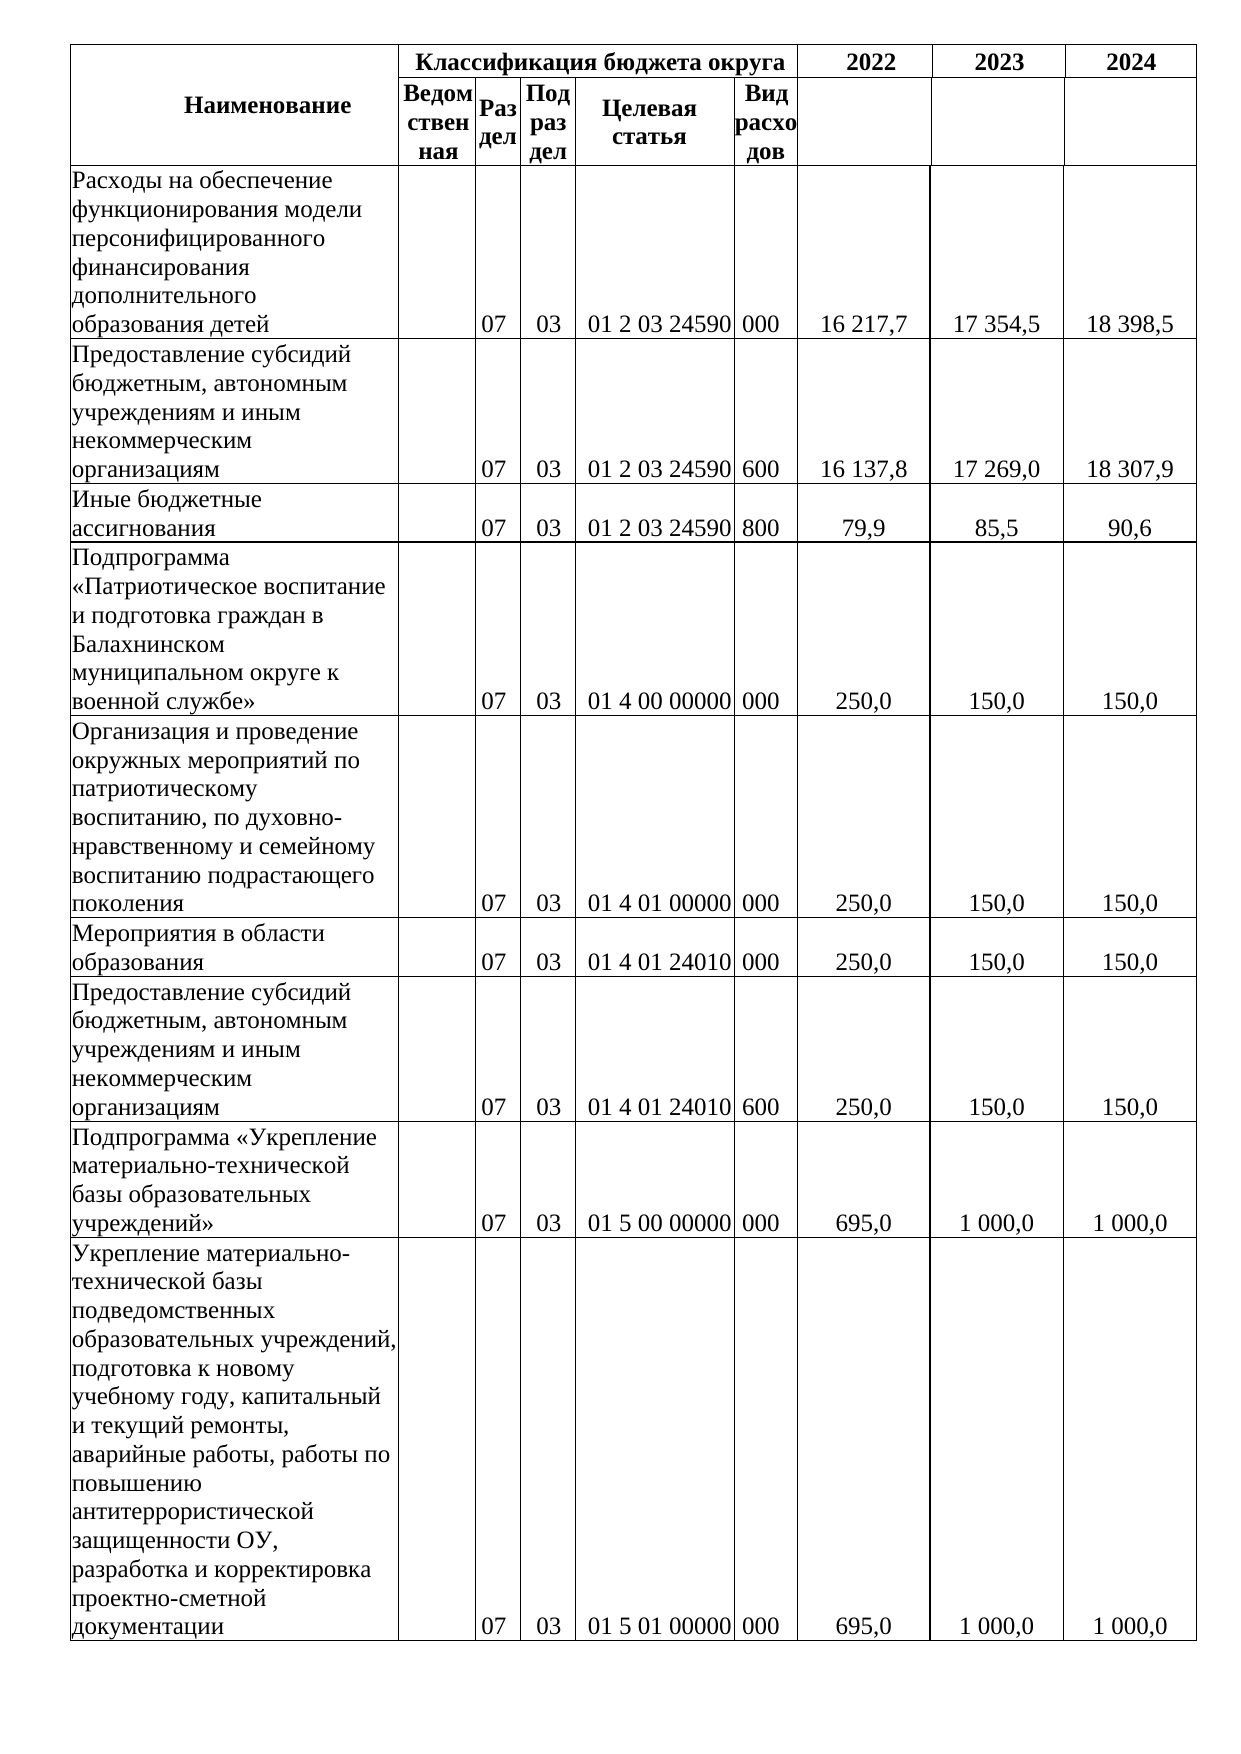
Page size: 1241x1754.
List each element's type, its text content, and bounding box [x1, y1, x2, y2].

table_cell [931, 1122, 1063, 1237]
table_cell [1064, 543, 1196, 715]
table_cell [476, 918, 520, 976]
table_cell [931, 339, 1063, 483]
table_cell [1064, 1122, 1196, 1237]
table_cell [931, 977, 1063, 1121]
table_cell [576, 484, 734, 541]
table_cell [1065, 78, 1196, 164]
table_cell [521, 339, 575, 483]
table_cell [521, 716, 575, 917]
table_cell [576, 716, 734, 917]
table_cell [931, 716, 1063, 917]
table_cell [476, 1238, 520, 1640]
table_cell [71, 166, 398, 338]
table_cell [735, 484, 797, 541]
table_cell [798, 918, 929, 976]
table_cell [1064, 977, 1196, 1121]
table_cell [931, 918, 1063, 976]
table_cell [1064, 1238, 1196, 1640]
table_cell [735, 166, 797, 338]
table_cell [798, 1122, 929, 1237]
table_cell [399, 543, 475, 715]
table_cell [932, 78, 1064, 164]
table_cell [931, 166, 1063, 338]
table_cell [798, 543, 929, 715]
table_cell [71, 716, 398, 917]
table_header 2022 [798, 45, 932, 77]
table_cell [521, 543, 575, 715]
table_header 2023 [933, 45, 1065, 77]
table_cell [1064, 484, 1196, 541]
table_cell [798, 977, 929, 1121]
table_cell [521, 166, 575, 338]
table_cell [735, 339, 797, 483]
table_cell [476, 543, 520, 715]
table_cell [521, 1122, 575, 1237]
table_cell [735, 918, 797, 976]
table_header 2024 [1066, 45, 1196, 77]
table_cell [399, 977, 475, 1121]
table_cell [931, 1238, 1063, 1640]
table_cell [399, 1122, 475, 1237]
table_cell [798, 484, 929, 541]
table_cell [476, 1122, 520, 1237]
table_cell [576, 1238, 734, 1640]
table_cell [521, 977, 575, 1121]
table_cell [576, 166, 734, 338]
table_cell Вид расхо дов [735, 78, 797, 164]
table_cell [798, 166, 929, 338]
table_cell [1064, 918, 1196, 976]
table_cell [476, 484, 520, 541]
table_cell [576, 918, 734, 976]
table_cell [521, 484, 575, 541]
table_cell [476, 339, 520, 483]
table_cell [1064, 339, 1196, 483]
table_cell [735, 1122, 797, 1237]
table_header Наименование [71, 45, 398, 164]
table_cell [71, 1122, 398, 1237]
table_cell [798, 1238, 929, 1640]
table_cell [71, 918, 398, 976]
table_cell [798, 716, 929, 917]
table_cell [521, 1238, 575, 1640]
table_cell Раз дел [476, 78, 520, 164]
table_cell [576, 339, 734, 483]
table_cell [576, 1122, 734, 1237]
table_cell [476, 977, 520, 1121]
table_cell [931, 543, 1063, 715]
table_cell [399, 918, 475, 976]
table_header Классификация бюджета округа [399, 45, 797, 77]
table_cell Целевая статья [576, 78, 734, 164]
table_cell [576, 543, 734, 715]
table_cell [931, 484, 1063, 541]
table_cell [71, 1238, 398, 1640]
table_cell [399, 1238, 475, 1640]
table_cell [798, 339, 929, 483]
table_cell Под раз дел [521, 78, 575, 164]
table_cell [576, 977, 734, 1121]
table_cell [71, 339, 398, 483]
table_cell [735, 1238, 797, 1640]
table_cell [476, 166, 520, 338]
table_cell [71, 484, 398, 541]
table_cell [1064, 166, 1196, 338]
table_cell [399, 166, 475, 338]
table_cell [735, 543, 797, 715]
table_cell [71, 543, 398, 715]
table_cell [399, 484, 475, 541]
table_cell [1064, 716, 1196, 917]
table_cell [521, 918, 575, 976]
table_cell [798, 78, 931, 164]
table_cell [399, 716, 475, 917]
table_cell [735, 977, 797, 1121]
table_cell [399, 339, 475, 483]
table_cell Ведом ствен ная [399, 78, 475, 164]
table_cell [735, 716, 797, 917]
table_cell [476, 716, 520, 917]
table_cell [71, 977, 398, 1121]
